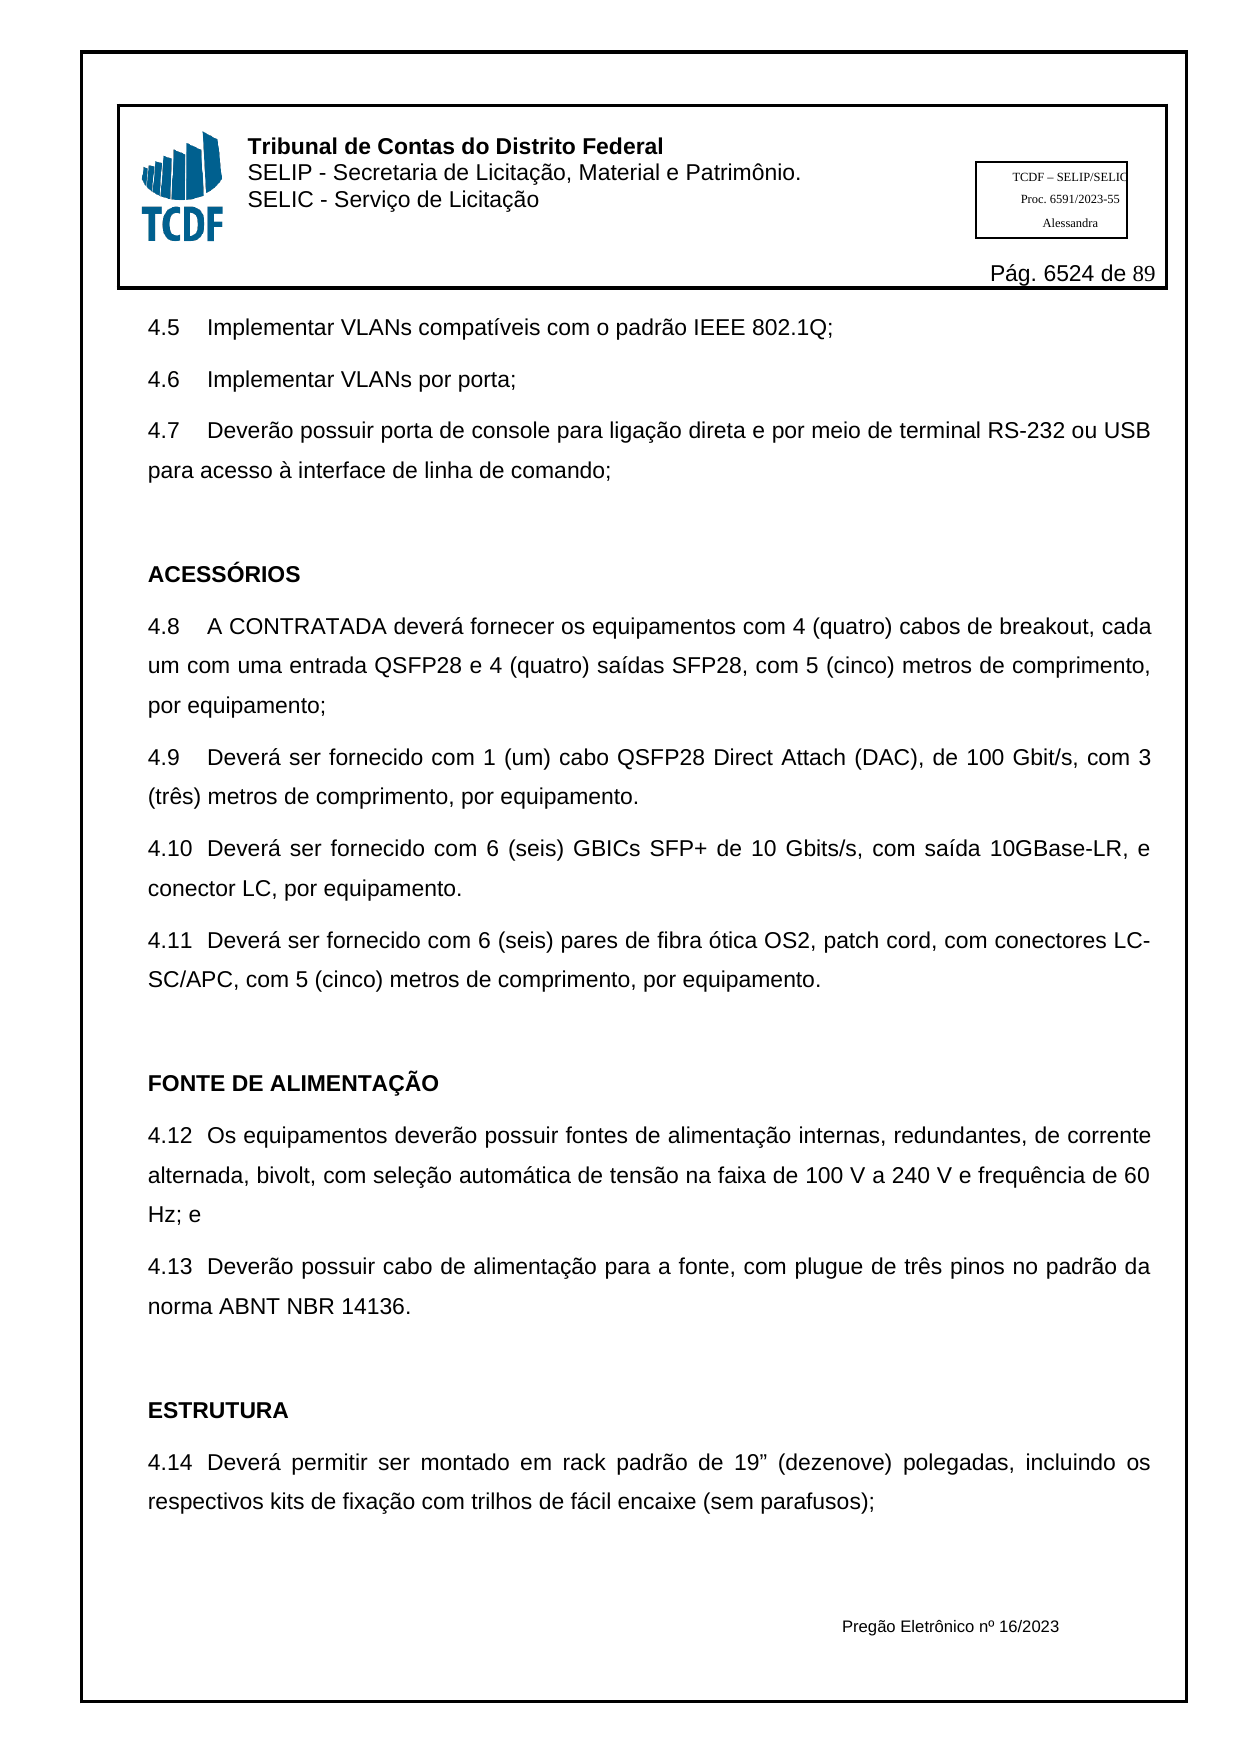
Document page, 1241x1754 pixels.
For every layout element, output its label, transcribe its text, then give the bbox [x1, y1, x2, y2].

text ESTRUTURA [148, 1397, 1152, 1423]
list Deverá ser fornecido com 1 (um) cabo QSFP28 Direct Attach (DAC), de 100 Gbit/s, com 3 (três) metros de comprimento, por equipamento. [148, 744, 1152, 810]
picture [127, 129, 237, 244]
list Deverão possuir porta de console para ligação direta e por meio de terminal RS-232 ou USB para acesso à interface de linha de comando; [148, 417, 1152, 483]
list A CONTRATADA deverá fornecer os equipamentos com 4 (quatro) cabos de breakout, cada um com uma entrada QSFP28 e 4 (quatro) saídas SFP28, com 5 (cinco) metros de comprimento, por equipamento; [148, 613, 1152, 718]
list Deverá ser fornecido com 6 (seis) pares de fibra ótica OS2, patch cord, com conectores LC-SC/APC, com 5 (cinco) metros de comprimento, por equipamento. [148, 927, 1152, 993]
list Deverá ser fornecido com 6 (seis) GBICs SFP+ de 10 Gbits/s, com saída 10GBase-LR, e conector LC, por equipamento. [148, 835, 1152, 901]
list Deverão possuir cabo de alimentação para a fonte, com plugue de três pinos no padrão da norma ABNT NBR 14136. [148, 1253, 1152, 1319]
text FONTE DE ALIMENTAÇÃO [148, 1070, 1152, 1097]
list Implementar VLANs compatíveis com o padrão IEEE 802.1Q; [148, 313, 1152, 340]
list Os equipamentos deverão possuir fontes de alimentação internas, redundantes, de corrente alternada, bivolt, com seleção automática de tensão na faixa de 100 V a 240 V e frequência de 60 Hz; e [148, 1122, 1152, 1227]
list Deverá permitir ser montado em rack padrão de 19” (dezenove) polegadas, incluindo os respectivos kits de fixação com trilhos de fácil encaixe (sem parafusos); [148, 1448, 1152, 1514]
list Implementar VLANs por porta; [148, 366, 1152, 392]
text ACESSÓRIOS [148, 561, 1152, 587]
